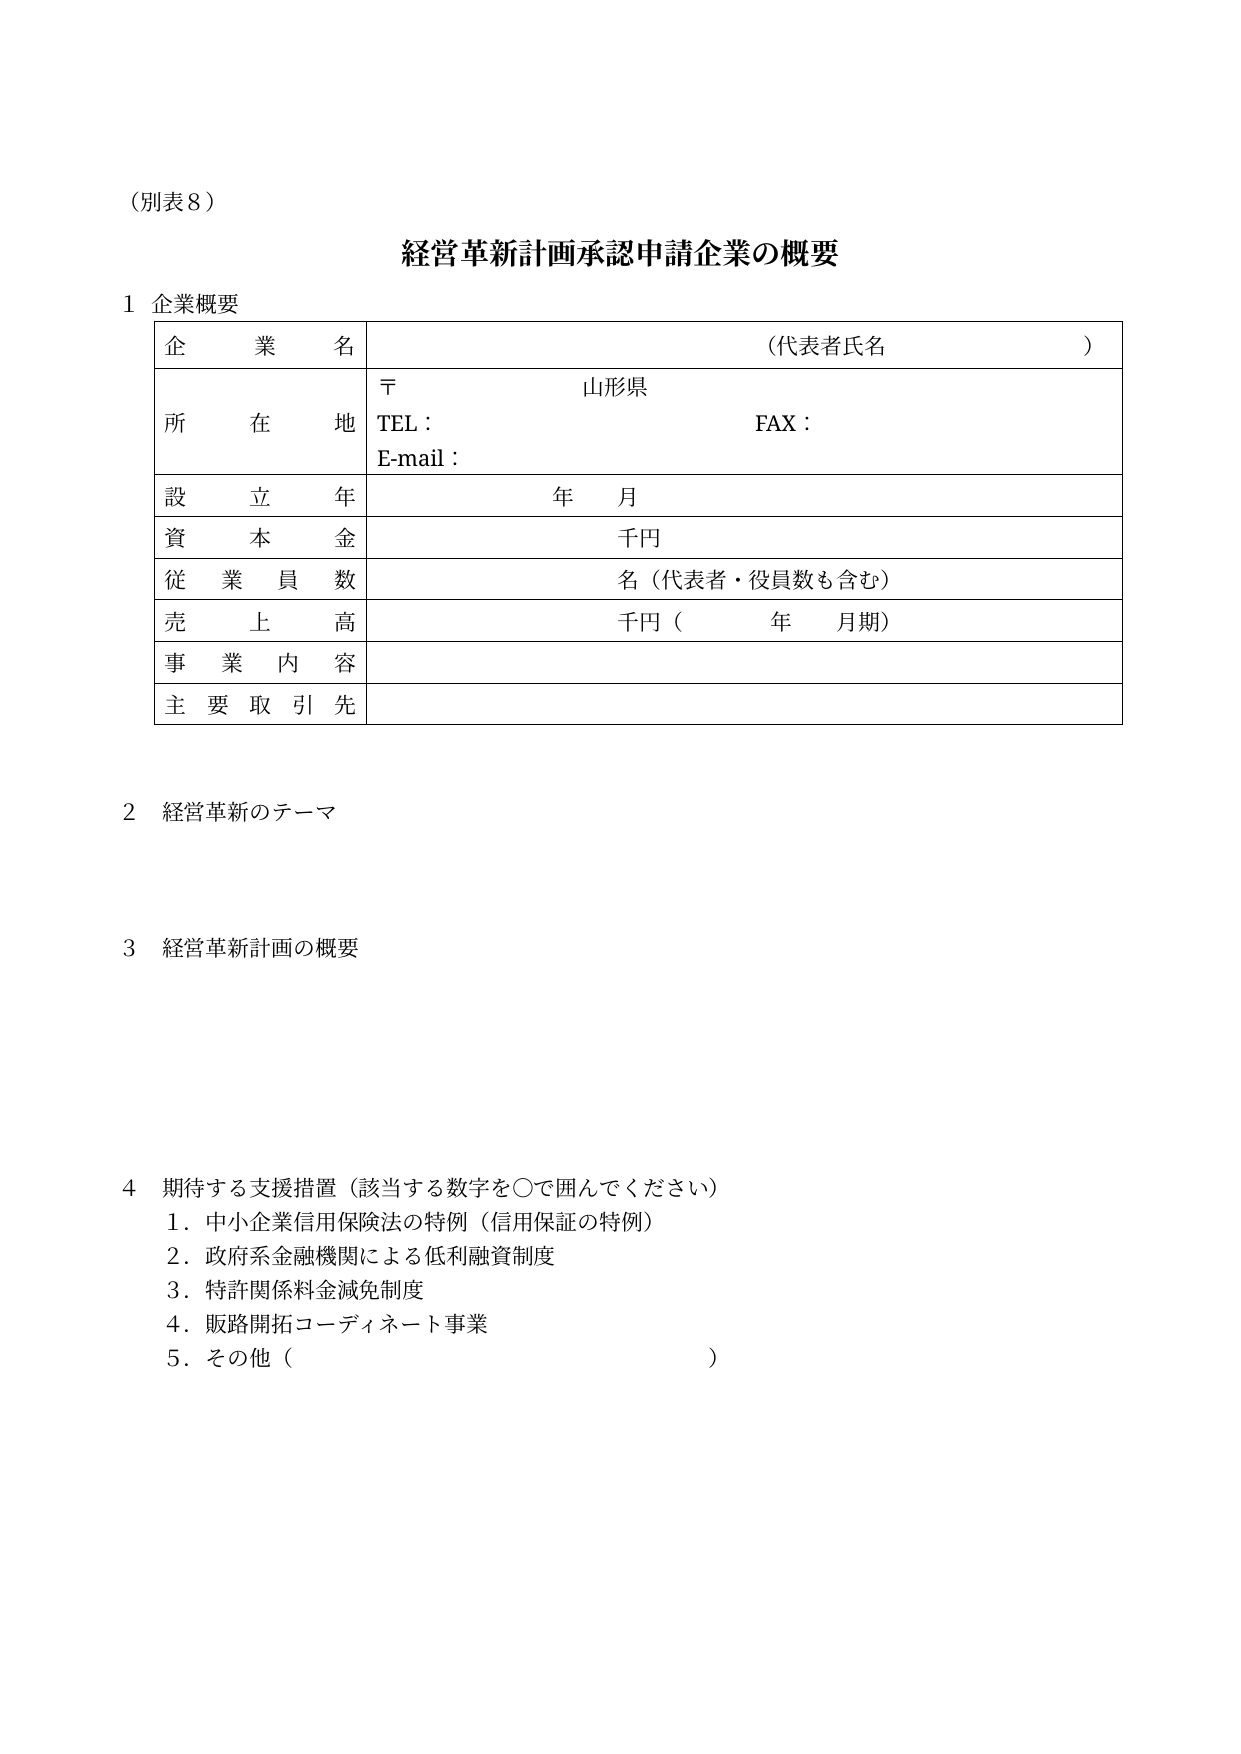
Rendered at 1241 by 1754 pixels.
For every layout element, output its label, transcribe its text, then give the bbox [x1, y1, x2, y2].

text １ 企業概要 [118, 286, 1122, 321]
table_cell 千円（ 年 月期） [367, 600, 1122, 641]
table_header [367, 322, 744, 368]
table_cell 年 月 [367, 475, 1122, 516]
text ５．その他（ ） [118, 1340, 1122, 1374]
text ４．販路開拓コーディネート事業 [118, 1306, 1122, 1340]
table_cell [367, 684, 1122, 724]
table_cell TEL： [367, 403, 744, 439]
table_cell 資本金 [155, 517, 366, 557]
text 経営革新計画承認申請企業の概要 [118, 218, 1122, 286]
text ３．特許関係料金減免制度 [118, 1272, 1122, 1306]
table_cell 〒 [367, 369, 572, 403]
table_cell 千円 [367, 517, 1122, 557]
table_cell 設立年 [155, 475, 366, 516]
table_cell 従業員数 [155, 559, 366, 599]
text ３ 経営革新計画の概要 [118, 930, 1122, 964]
table_cell 山形県 [572, 369, 1122, 403]
table_cell 事業内容 [155, 642, 366, 682]
table_cell 売上高 [155, 600, 366, 641]
table_cell FAX： [745, 403, 1122, 439]
text ２ 経営革新のテーマ [118, 793, 1122, 828]
table_cell 名（代表者・役員数も含む） [367, 559, 1122, 599]
table_header 企 業 名 [155, 322, 366, 368]
table_cell 主要取引先 [155, 684, 366, 724]
text １．中小企業信用保険法の特例（信用保証の特例） [118, 1203, 1122, 1238]
table_cell [367, 642, 1122, 682]
table_header （代表者氏名 ） [745, 322, 1122, 368]
text （別表８） [118, 184, 1122, 218]
text ４ 期待する支援措置（該当する数字を○で囲んでください） [118, 1169, 1122, 1203]
table_cell 所在地 [155, 369, 366, 474]
table_cell E-mail： [367, 439, 1122, 474]
text ２．政府系金融機関による低利融資制度 [118, 1238, 1122, 1272]
